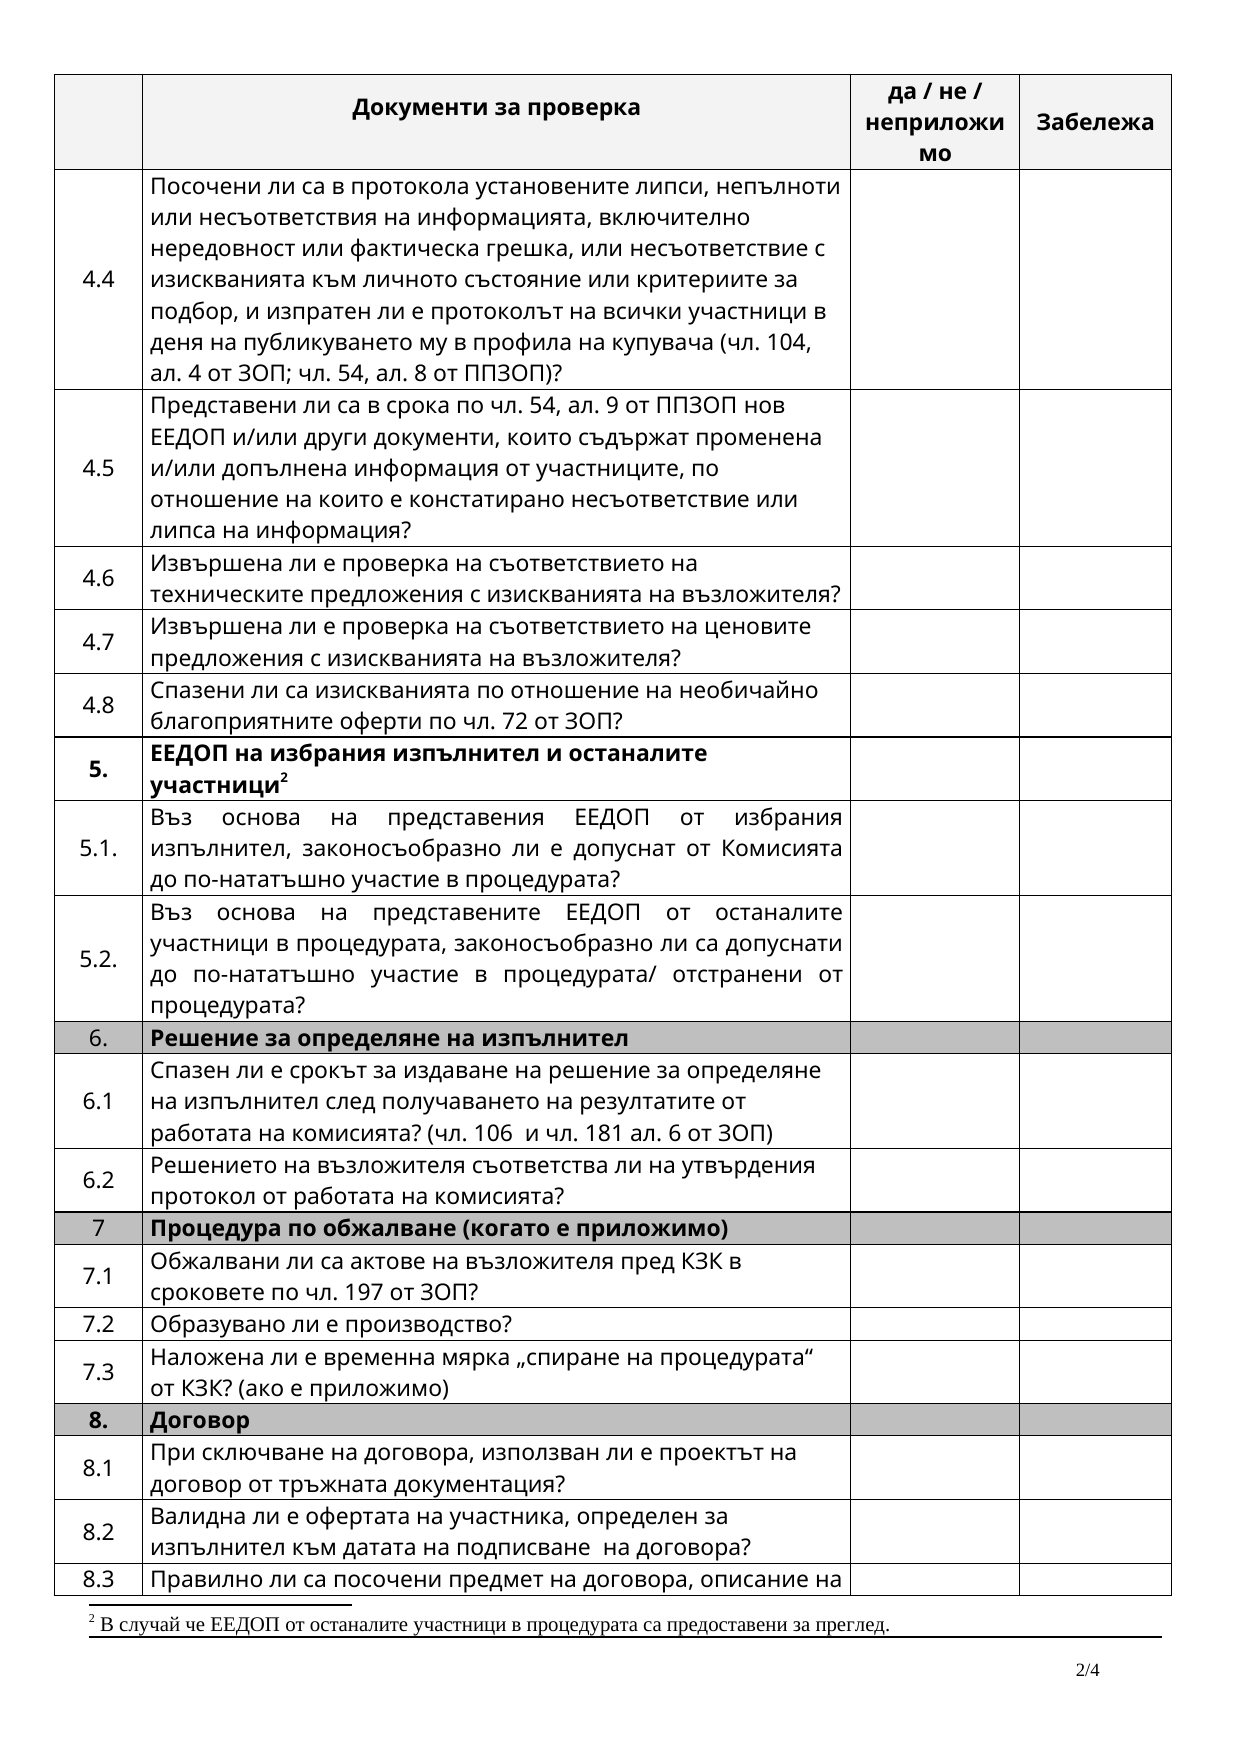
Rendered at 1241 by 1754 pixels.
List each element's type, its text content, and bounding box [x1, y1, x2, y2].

table_cell Обжалвани ли са актове на възложителя пред КЗК в сроковете по чл. 197 от ЗОП? [143, 1245, 850, 1307]
table_cell [1020, 1308, 1171, 1339]
table_cell Извършена ли е проверка на съответствието на ценовите предложения с изискванията на възложителя? [143, 610, 850, 673]
table_cell Валидна ли е офертата на участника, определен за изпълнител към датата на подписване на договора? [143, 1500, 850, 1562]
table_cell Решение за определяне на изпълнител [143, 1022, 850, 1053]
table_cell [1020, 801, 1171, 895]
table_cell Решението на възложителя съответства ли на утвърдения протокол от работата на комисията? [143, 1149, 850, 1211]
table_cell [1020, 170, 1171, 388]
table_cell Спазени ли са изискванията по отношение на необичайно благоприятните оферти по чл. 72 от ЗОП? [143, 674, 850, 736]
table_cell [1020, 1245, 1171, 1307]
table_cell Представени ли са в срока по чл. 54, ал. 9 от ППЗОП нов ЕЕДОП и/или други документи, които съдържат променена и/или допълнена информация от участниците, по отношение на които е констатирано несъответствие или липса на информация? [143, 390, 850, 546]
table_cell [1020, 1404, 1171, 1435]
table_cell [851, 1564, 1019, 1595]
table_cell [851, 674, 1019, 736]
table_cell [1020, 1022, 1171, 1053]
table_cell [1020, 390, 1171, 546]
table_cell [1020, 1149, 1171, 1211]
table_cell [1020, 1436, 1171, 1499]
table_cell Въз основа на представения ЕЕДОП от избрания изпълнител, законосъобразно ли е допуснат от Комисията до по-нататъшно участие в процедурата? [143, 801, 850, 895]
table_header Забележа [1020, 75, 1171, 169]
table_cell Процедура по обжалване (когато е приложимо) [143, 1213, 850, 1244]
table_cell 4.4 [55, 170, 142, 388]
table_cell [851, 738, 1019, 800]
table_cell Извършена ли е проверка на съответствието на техническите предложения с изискванията на възложителя? [143, 547, 850, 609]
table_cell 5.1. [55, 801, 142, 895]
table_cell [1020, 738, 1171, 800]
table_cell 7 [55, 1213, 142, 1244]
table_cell 6.2 [55, 1149, 142, 1211]
table_cell [851, 1022, 1019, 1053]
table_cell [851, 801, 1019, 895]
table_cell [851, 1054, 1019, 1148]
table_cell [1020, 896, 1171, 1021]
table_cell 4.8 [55, 674, 142, 736]
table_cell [143, 1564, 850, 1595]
table_cell [851, 1149, 1019, 1211]
table_cell Посочени ли са в протокола установените липси, непълноти или несъответствия на информацията, включително нередовност или фактическа грешка, или несъответствие с изискванията към личното състояние или критериите за подбор, и изпратен ли е протоколът на всички участници в деня на публикуването му в профила на купувача (чл. 104, ал. 4 от ЗОП; чл. 54, ал. 8 от ППЗОП)? [143, 170, 850, 388]
table_cell 6.1 [55, 1054, 142, 1148]
table_cell [851, 390, 1019, 546]
table_cell [1020, 1213, 1171, 1244]
table_cell 8. [55, 1404, 142, 1435]
table_cell Спазен ли е срокът за издаване на решение за определяне на изпълнител след получаването на резултатите от работата на комисията? (чл. 106 и чл. 181 ал. 6 от ЗОП) [143, 1054, 850, 1148]
table_header да / не / неприложимо [851, 75, 1019, 169]
table_cell [1020, 1564, 1171, 1595]
table_cell 7.2 [55, 1308, 142, 1339]
table_cell 5.2. [55, 896, 142, 1021]
table_header Документи за проверка [143, 75, 850, 169]
table_cell [1020, 1054, 1171, 1148]
table_cell [851, 1213, 1019, 1244]
table_cell Договор [143, 1404, 850, 1435]
table_cell 8.3 [55, 1564, 142, 1595]
table_cell [851, 1308, 1019, 1339]
table_header [55, 75, 142, 169]
table_cell [1020, 1341, 1171, 1403]
table_cell [851, 170, 1019, 388]
table_cell 8.2 [55, 1500, 142, 1562]
table_cell 4.6 [55, 547, 142, 609]
table_cell 4.7 [55, 610, 142, 673]
table_cell [1020, 610, 1171, 673]
table_cell [851, 1500, 1019, 1562]
table_cell [851, 547, 1019, 609]
table_cell [851, 1245, 1019, 1307]
table_cell При сключване на договора, използван ли е проектът на договор от тръжната документация? [143, 1436, 850, 1499]
table_cell Наложена ли е временна мярка „спиране на процедурата“ от КЗК? (ако е приложимо) [143, 1341, 850, 1403]
table_cell [851, 1404, 1019, 1435]
table_cell [851, 1341, 1019, 1403]
table_cell Образувано ли е производство? [143, 1308, 850, 1339]
table_cell [1020, 674, 1171, 736]
table_cell Въз основа на представените ЕЕДОП от останалите участници в процедурата, законосъобразно ли са допуснати до по-нататъшно участие в процедурата/ отстранени от процедурата? [143, 896, 850, 1021]
table_cell [851, 1436, 1019, 1499]
table_cell 7.3 [55, 1341, 142, 1403]
table_cell 6. [55, 1022, 142, 1053]
table_cell ЕЕДОП на избрания изпълнител и останалите участници [143, 738, 850, 800]
table_cell 4.5 [55, 390, 142, 546]
table_cell [851, 896, 1019, 1021]
table_cell 7.1 [55, 1245, 142, 1307]
table_cell 5. [55, 738, 142, 800]
table_cell [1020, 1500, 1171, 1562]
table_cell 8.1 [55, 1436, 142, 1499]
table_cell [1020, 547, 1171, 609]
table_cell [851, 610, 1019, 673]
